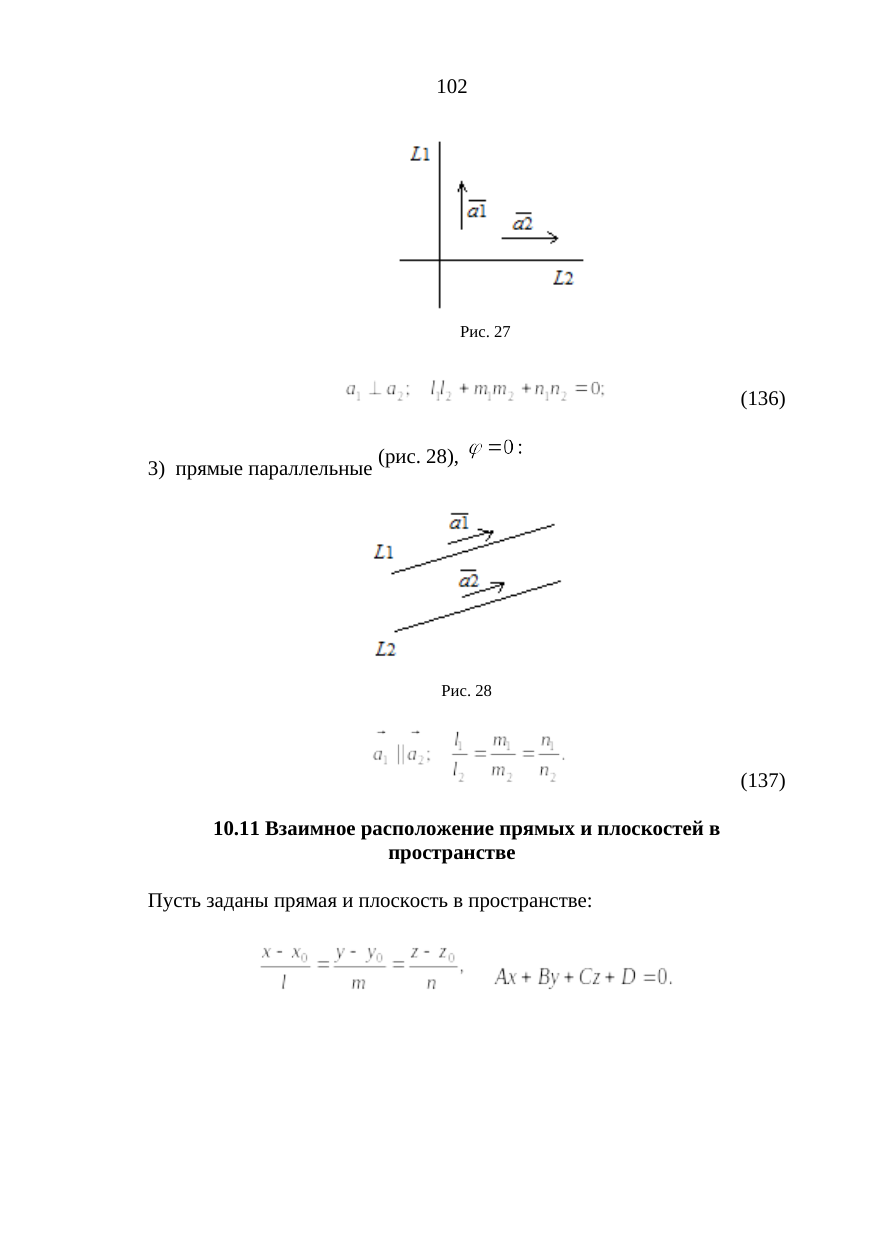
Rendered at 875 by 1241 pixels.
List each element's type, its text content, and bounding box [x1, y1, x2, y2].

text 3) прямые параллельные (рис. 28), [118, 434, 785, 480]
text Рис. 28 [118, 667, 785, 700]
text (136) [118, 374, 785, 410]
picture [378, 131, 593, 310]
text (137) [118, 724, 785, 792]
text 10.11 Взаимное расположение прямых и плоскостей в пространстве [118, 816, 785, 864]
list Рис. 27 [185, 309, 785, 341]
text Пусть заданы прямая и плоскость в пространстве: [118, 888, 785, 912]
picture [365, 504, 569, 667]
